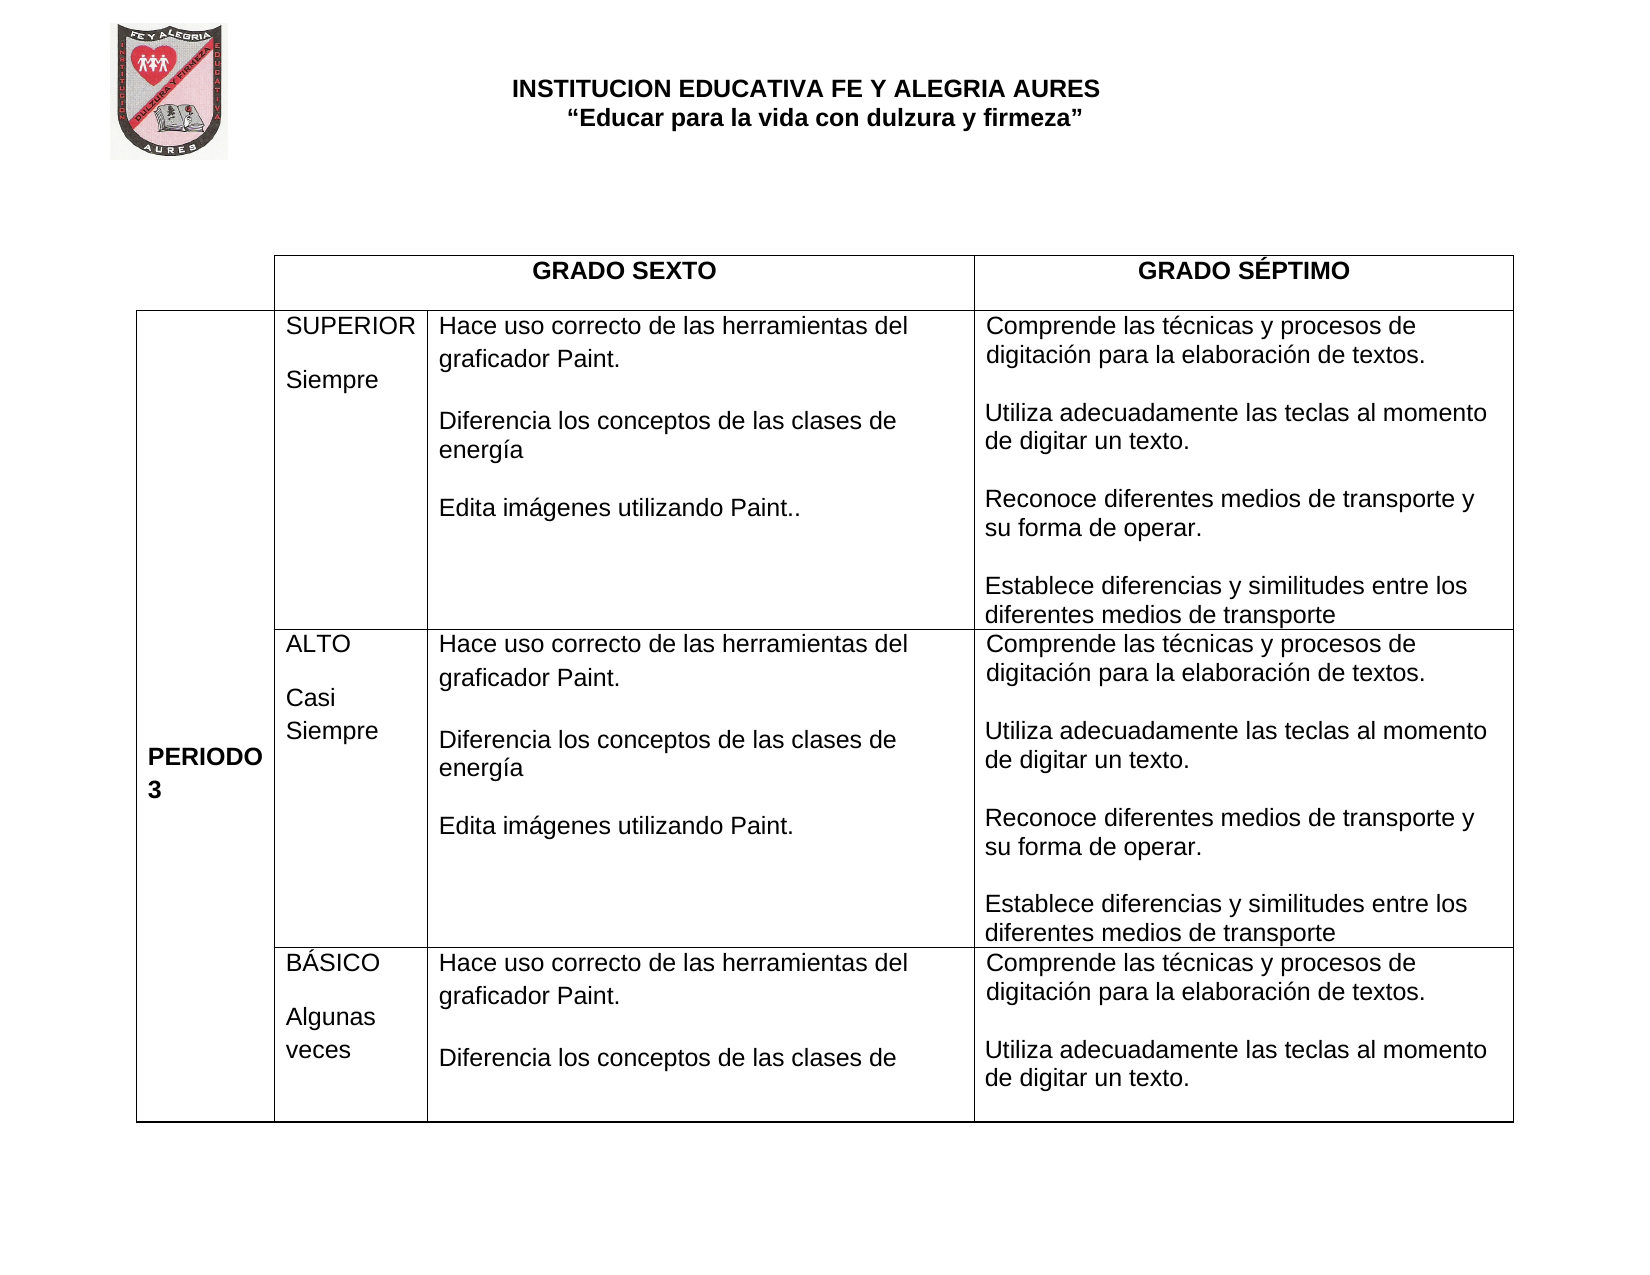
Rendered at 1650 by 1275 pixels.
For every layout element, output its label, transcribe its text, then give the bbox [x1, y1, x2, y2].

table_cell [275, 948, 427, 1121]
table_cell Hace uso correcto de las herramientas del graficador Paint. Diferencia los conceptos de las clases de energía Edita imágenes utilizando Paint. [428, 630, 974, 947]
table_header GRADO SÉPTIMO [975, 256, 1513, 310]
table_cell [428, 948, 974, 1121]
table_cell Hace uso correcto de las herramientas del graficador Paint. Diferencia los conceptos de las clases de energía Edita imágenes utilizando Paint.. [428, 311, 974, 628]
table_cell PERIODO 3 [137, 311, 274, 1121]
table_cell SUPERIOR Siempre [275, 311, 427, 628]
table_cell ALTO Casi Siempre [275, 630, 427, 947]
table_header GRADO SEXTO [275, 256, 974, 310]
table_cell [975, 948, 1513, 1121]
picture [110, 23, 228, 160]
